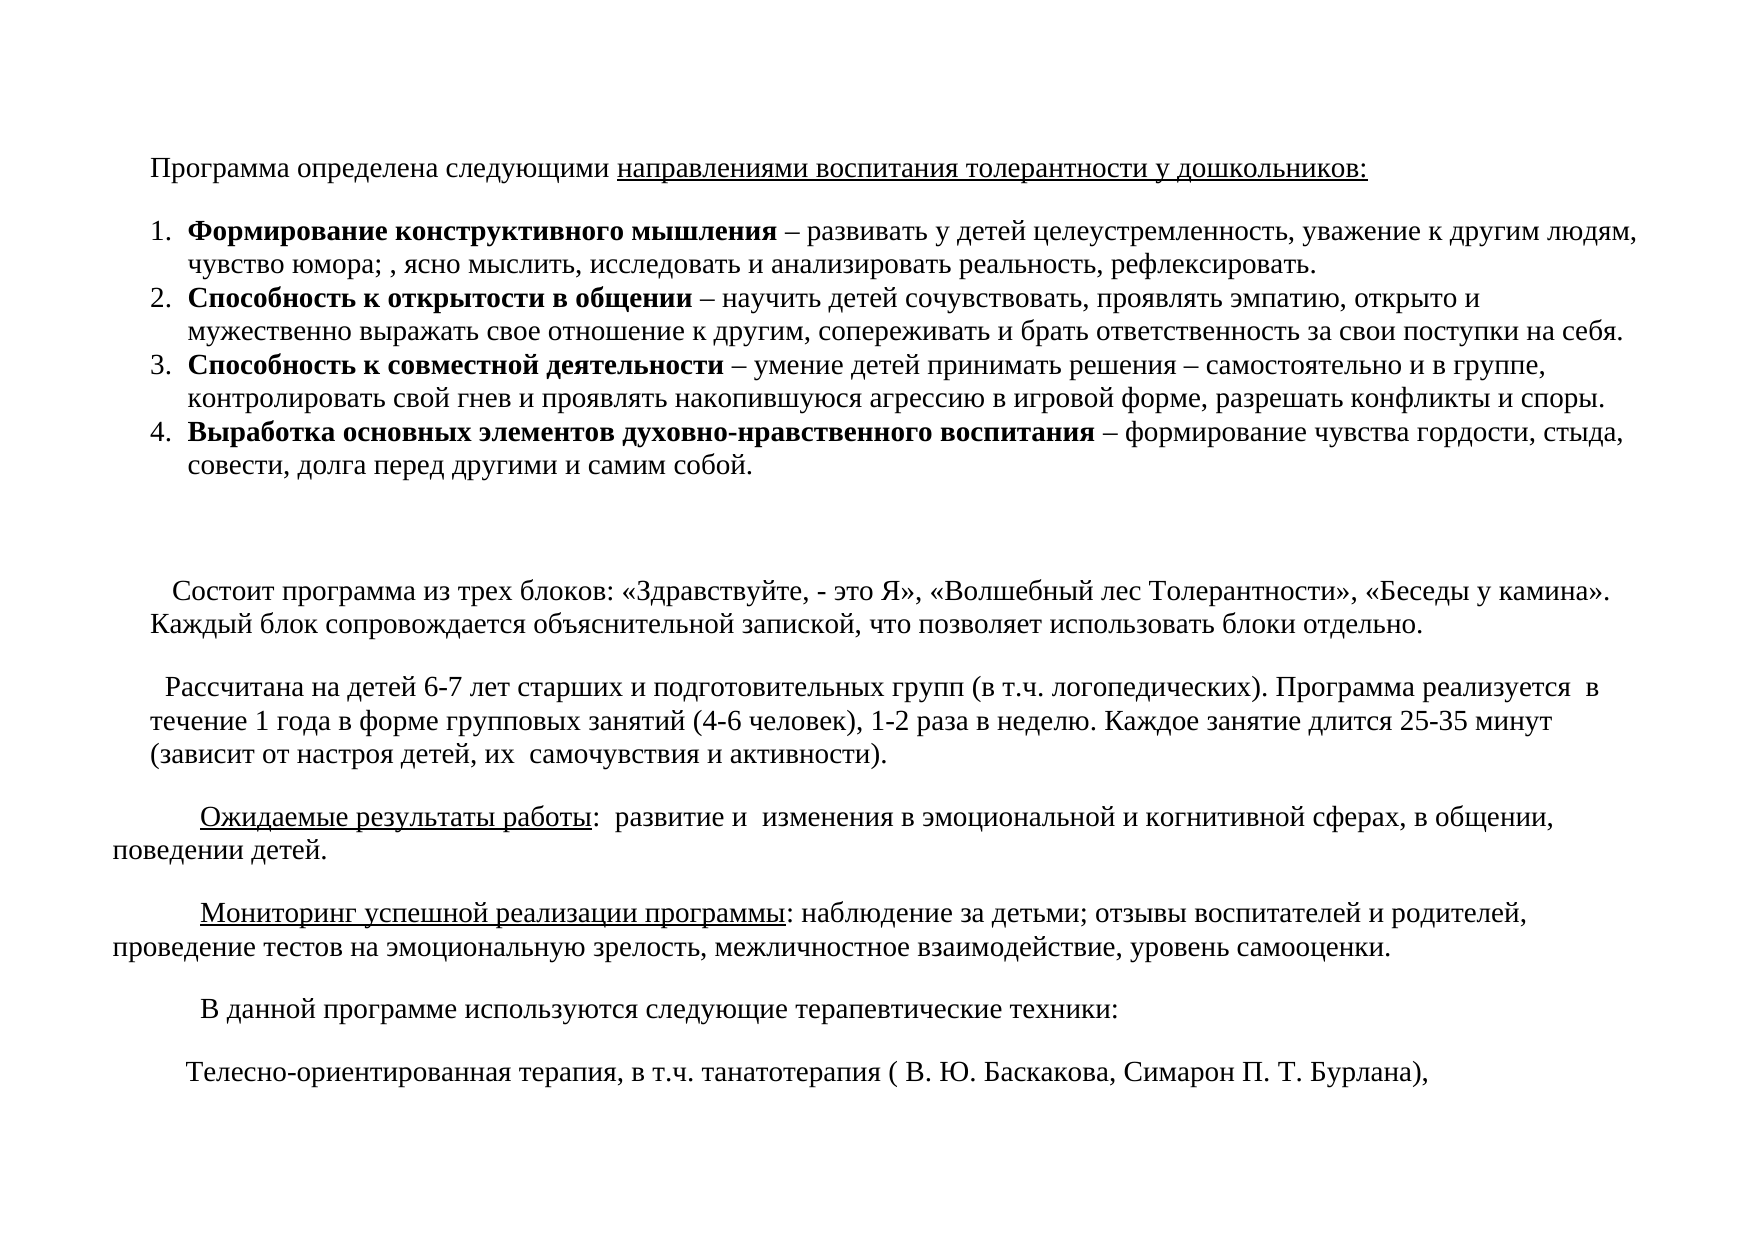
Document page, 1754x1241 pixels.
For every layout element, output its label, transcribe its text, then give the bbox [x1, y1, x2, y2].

text Мониторинг успешной реализации программы: наблюдение за детьми; отзывы воспитателей и родителей, проведение тестов на эмоциональную зрелость, межличностное взаимодействие, уровень самооценки. [112, 895, 1641, 962]
text Программа определена следующими направлениями воспитания толерантности у дошкольников: [150, 150, 1641, 183]
list Способность к совместной деятельности – умение детей принимать решения – самостоятельно и в группе, контролировать свой гнев и проявлять накопившуюся агрессию в игровой форме, разрешать конфликты и споры. [150, 347, 1641, 414]
text Рассчитана на детей 6-7 лет старших и подготовительных групп (в т.ч. логопедических). Программа реализуется в течение 1 года в форме групповых занятий (4-6 человек), 1-2 раза в неделю. Каждое занятие длится 25-35 минут (зависит от настроя детей, их самочувствия и активности). [150, 669, 1641, 770]
text В данной программе используются следующие терапевтические техники: [112, 991, 1641, 1025]
text Телесно-ориентированная терапия, в т.ч. танатотерапия ( В. Ю. Баскакова, Симарон П. Т. Бурлана), [112, 1054, 1641, 1088]
list Способность к открытости в общении – научить детей сочувствовать, проявлять эмпатию, открыто и мужественно выражать свое отношение к другим, сопереживать и брать ответственность за свои поступки на себя. [150, 280, 1641, 347]
text Состоит программа из трех блоков: «Здравствуйте, - это Я», «Волшебный лес Толерантности», «Беседы у камина». Каждый блок сопровождается объяснительной запиской, что позволяет использовать блоки отдельно. [150, 573, 1641, 640]
list Выработка основных элементов духовно-нравственного воспитания – формирование чувства гордости, стыда, совести, долга перед другими и самим собой. [150, 414, 1641, 481]
text Ожидаемые результаты работы: развитие и изменения в эмоциональной и когнитивной сферах, в общении, поведении детей. [112, 799, 1641, 866]
list Формирование конструктивного мышления – развивать у детей целеустремленность, уважение к другим людям, чувство юмора; , ясно мыслить, исследовать и анализировать реальность, рефлексировать. [150, 213, 1641, 280]
